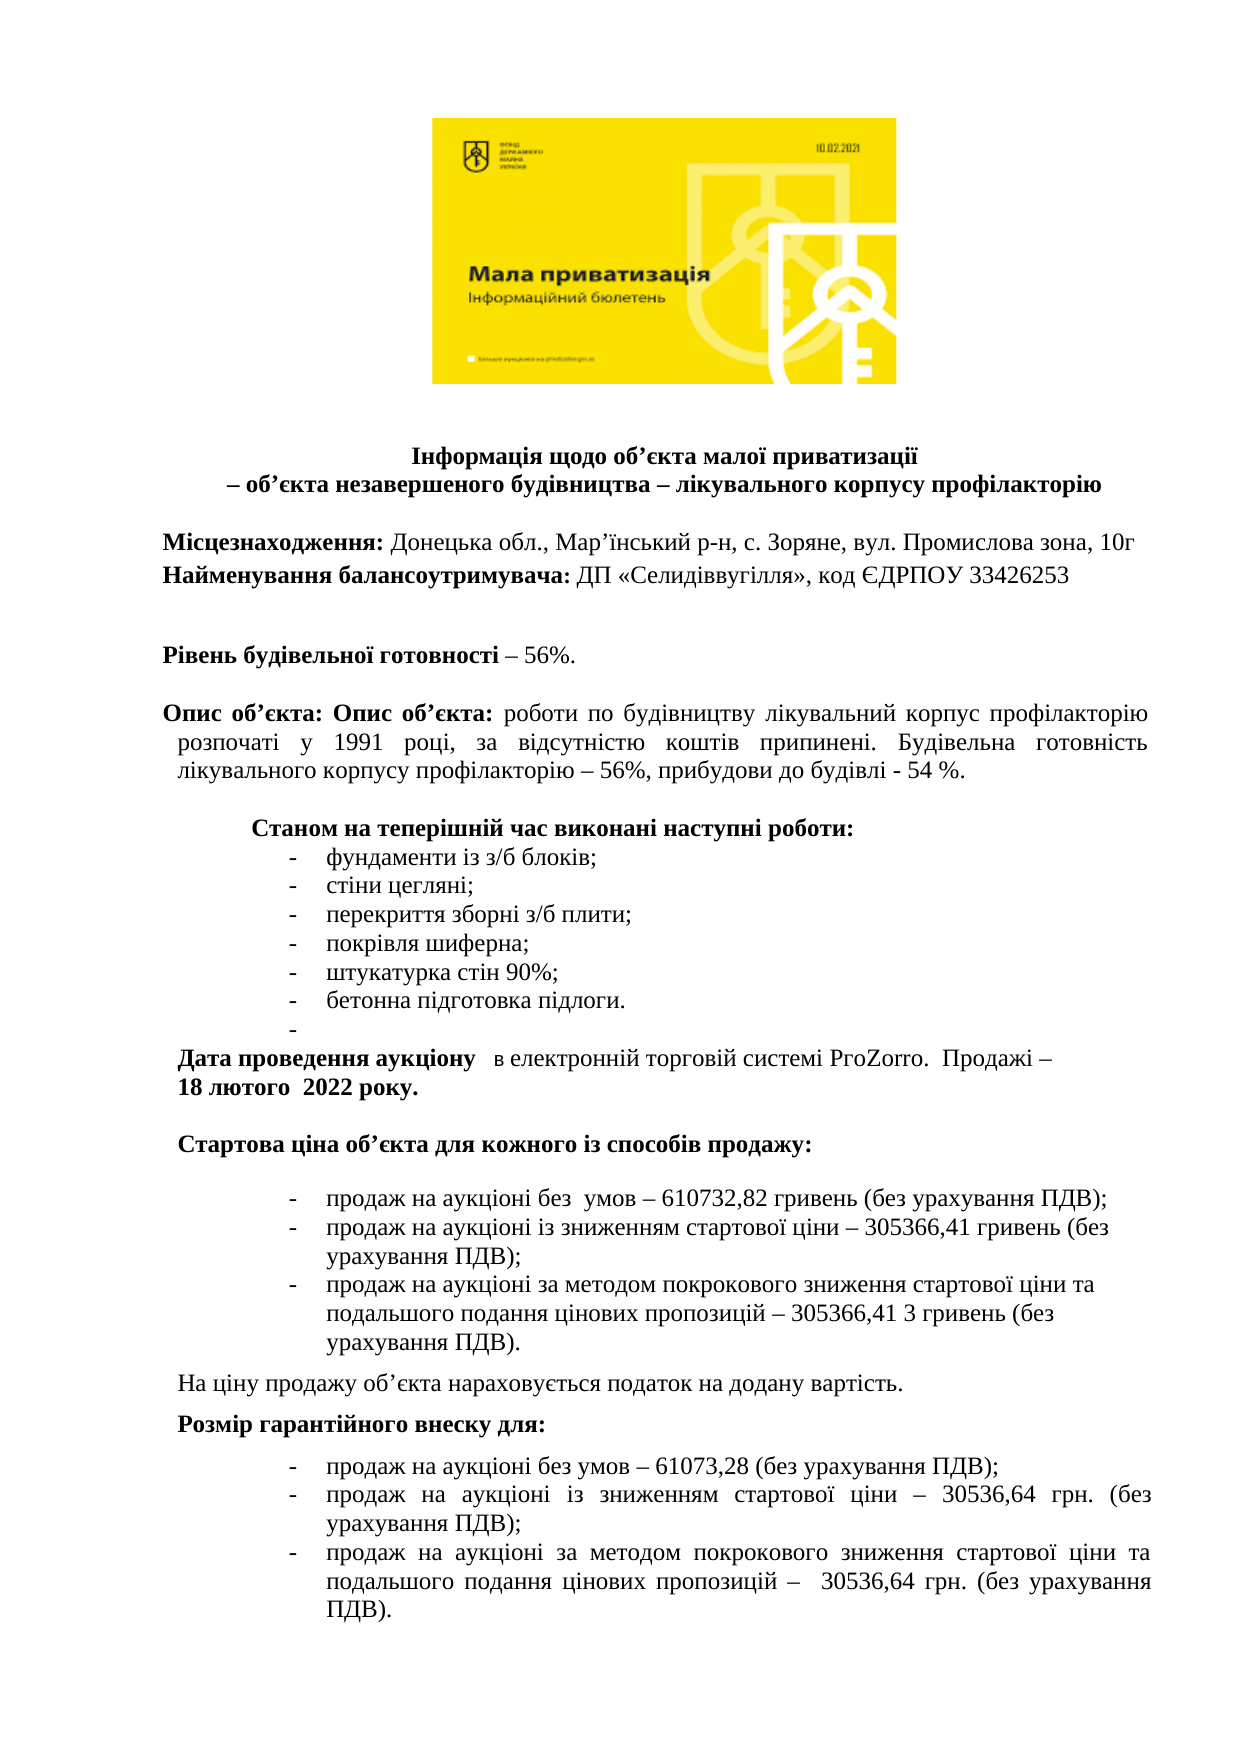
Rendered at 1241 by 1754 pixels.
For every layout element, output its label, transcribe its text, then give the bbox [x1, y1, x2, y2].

picture [432, 118, 897, 384]
text – об’єкта незавершеного будівництва – лікувального корпусу профілакторію [177, 469, 1152, 498]
list перекриття зборні з/б плити; [288, 899, 1149, 928]
text 18 лютого 2022 року. [177, 1072, 1149, 1101]
list продаж на аукціоні без умов – 610732,82 гривень (без урахування ПДВ); [288, 1183, 1149, 1212]
text Опис об’єкта: Опис об’єкта: роботи по будівництву лікувальний корпус профілакторію розпочаті у 1991 році, за відсутністю коштів припинені. Будівельна готовність лікувального корпусу профілакторію – 56%, прибудови до будівлі - 54 %. [162, 698, 1149, 784]
text Інформація щодо об’єкта малої приватизації [177, 441, 1152, 469]
list бетонна підготовка підлоги. [288, 985, 1149, 1014]
list продаж на аукціоні без умов – 61073,28 (без урахування ПДВ); [288, 1451, 1152, 1479]
list штукатурка стін 90%; [288, 957, 1149, 985]
list фундаменти із з/б блоків; [288, 842, 1149, 870]
text Місцезнаходження: Донецька обл., Мар’їнський р-н, с. Зоряне, вул. Промислова зона, 10г Найменування балансоутримувача: ДП «Селидіввугілля», код ЄДРПОУ 33426253 [162, 527, 1149, 589]
text На ціну продажу об’єкта нараховується податок на додану вартість. [177, 1368, 1149, 1397]
list продаж на аукціоні із зниженням стартової ціни – 30536,64 грн. (без урахування ПДВ); [288, 1479, 1152, 1537]
list стіни цегляні; [288, 870, 1149, 899]
text Дата проведення аукціону в електронній торговій системі РгоZorro. Продажі – [177, 1043, 1149, 1072]
list продаж на аукціоні за методом покрокового зниження стартової ціни та подальшого подання цінових пропозицій – 30536,64 грн. (без урахування ПДВ). [288, 1537, 1152, 1623]
list продаж на аукціоні за методом покрокового зниження стартової ціни та подальшого подання цінових пропозицій – 305366,41 3 гривень (без урахування ПДВ). [288, 1269, 1149, 1356]
text Рівень будівельної готовності – 56%. [162, 640, 1149, 669]
list продаж на аукціоні із зниженням стартової ціни – 305366,41 гривень (без урахування ПДВ); [288, 1212, 1149, 1269]
text Розмір гарантійного внеску для: [177, 1409, 1149, 1438]
text Станом на теперішній час виконані наступні роботи: [177, 813, 1149, 842]
text Стартова ціна об’єкта для кожного із способів продажу: [177, 1129, 1152, 1158]
list покрівля шиферна; [288, 928, 1149, 957]
